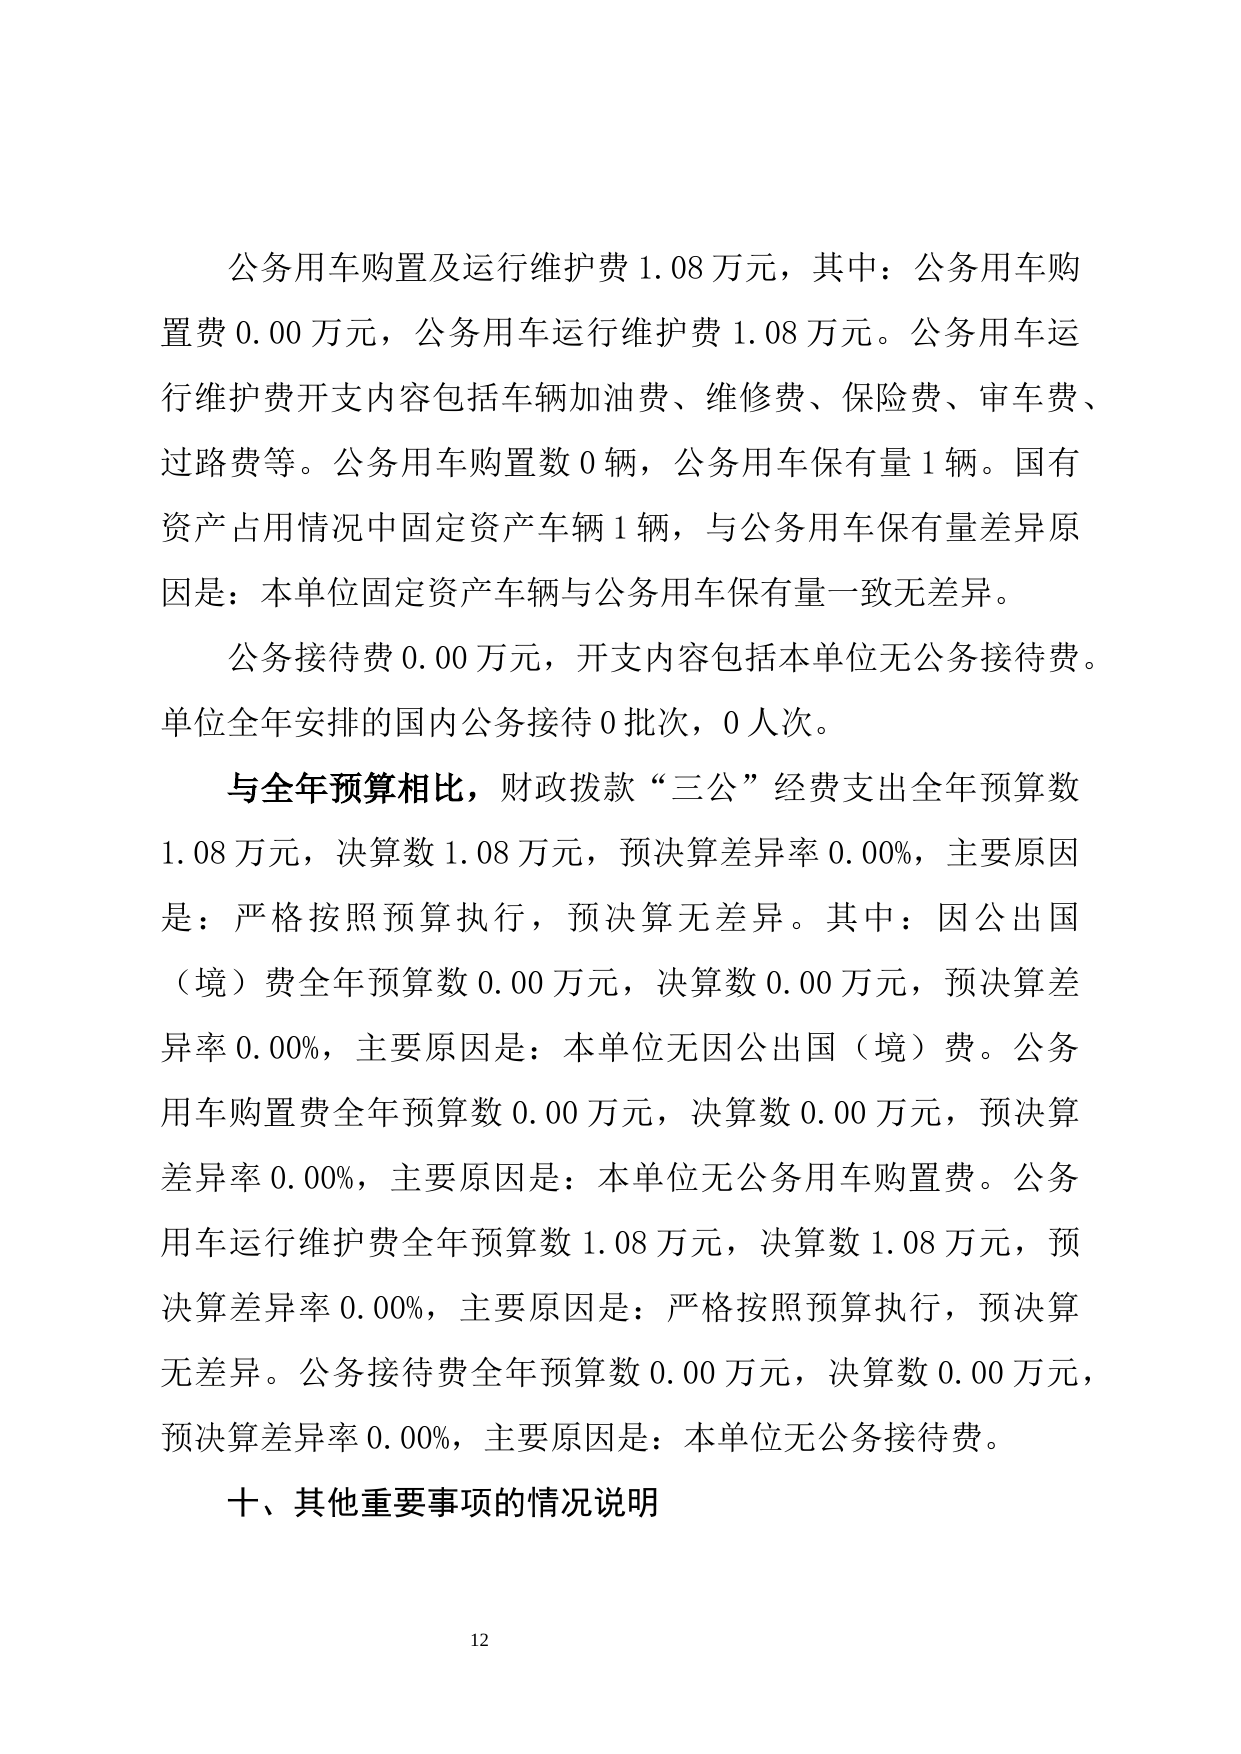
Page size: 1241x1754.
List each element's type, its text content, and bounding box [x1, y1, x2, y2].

text 与全年预算相比，财政拨款“三公”经费支出全年预算数1.08万元，决算数1.08万元，预决算差异率0.00%，主要原因是：严格按照预算执行，预决算无差异。其中：因公出国（境）费全年预算数0.00万元，决算数0.00万元，预决算差异率0.00%，主要原因是：本单位无因公出国（境）费。公务用车购置费全年预算数0.00万元，决算数0.00万元，预决算差异率0.00%，主要原因是：本单位无公务用车购置费。公务用车运行维护费全年预算数1.08万元，决算数1.08万元，预决算差异率0.00%，主要原因是：严格按照预算执行，预决算无差异。公务接待费全年预算数0.00万元，决算数0.00万元，预决算差异率0.00%，主要原因是：本单位无公务接待费。 [159, 753, 1081, 1468]
text 公务用车购置及运行维护费1.08万元，其中：公务用车购置费0.00万元，公务用车运行维护费1.08万元。公务用车运行维护费开支内容包括车辆加油费、维修费、保险费、审车费、过路费等。公务用车购置数0辆，公务用车保有量1辆。国有资产占用情况中固定资产车辆1辆，与公务用车保有量差异原因是：本单位固定资产车辆与公务用车保有量一致无差异。 [159, 233, 1081, 623]
text 十、其他重要事项的情况说明 [159, 1468, 1081, 1533]
text 公务接待费0.00万元，开支内容包括本单位无公务接待费。单位全年安排的国内公务接待0批次，0人次。 [159, 623, 1081, 753]
